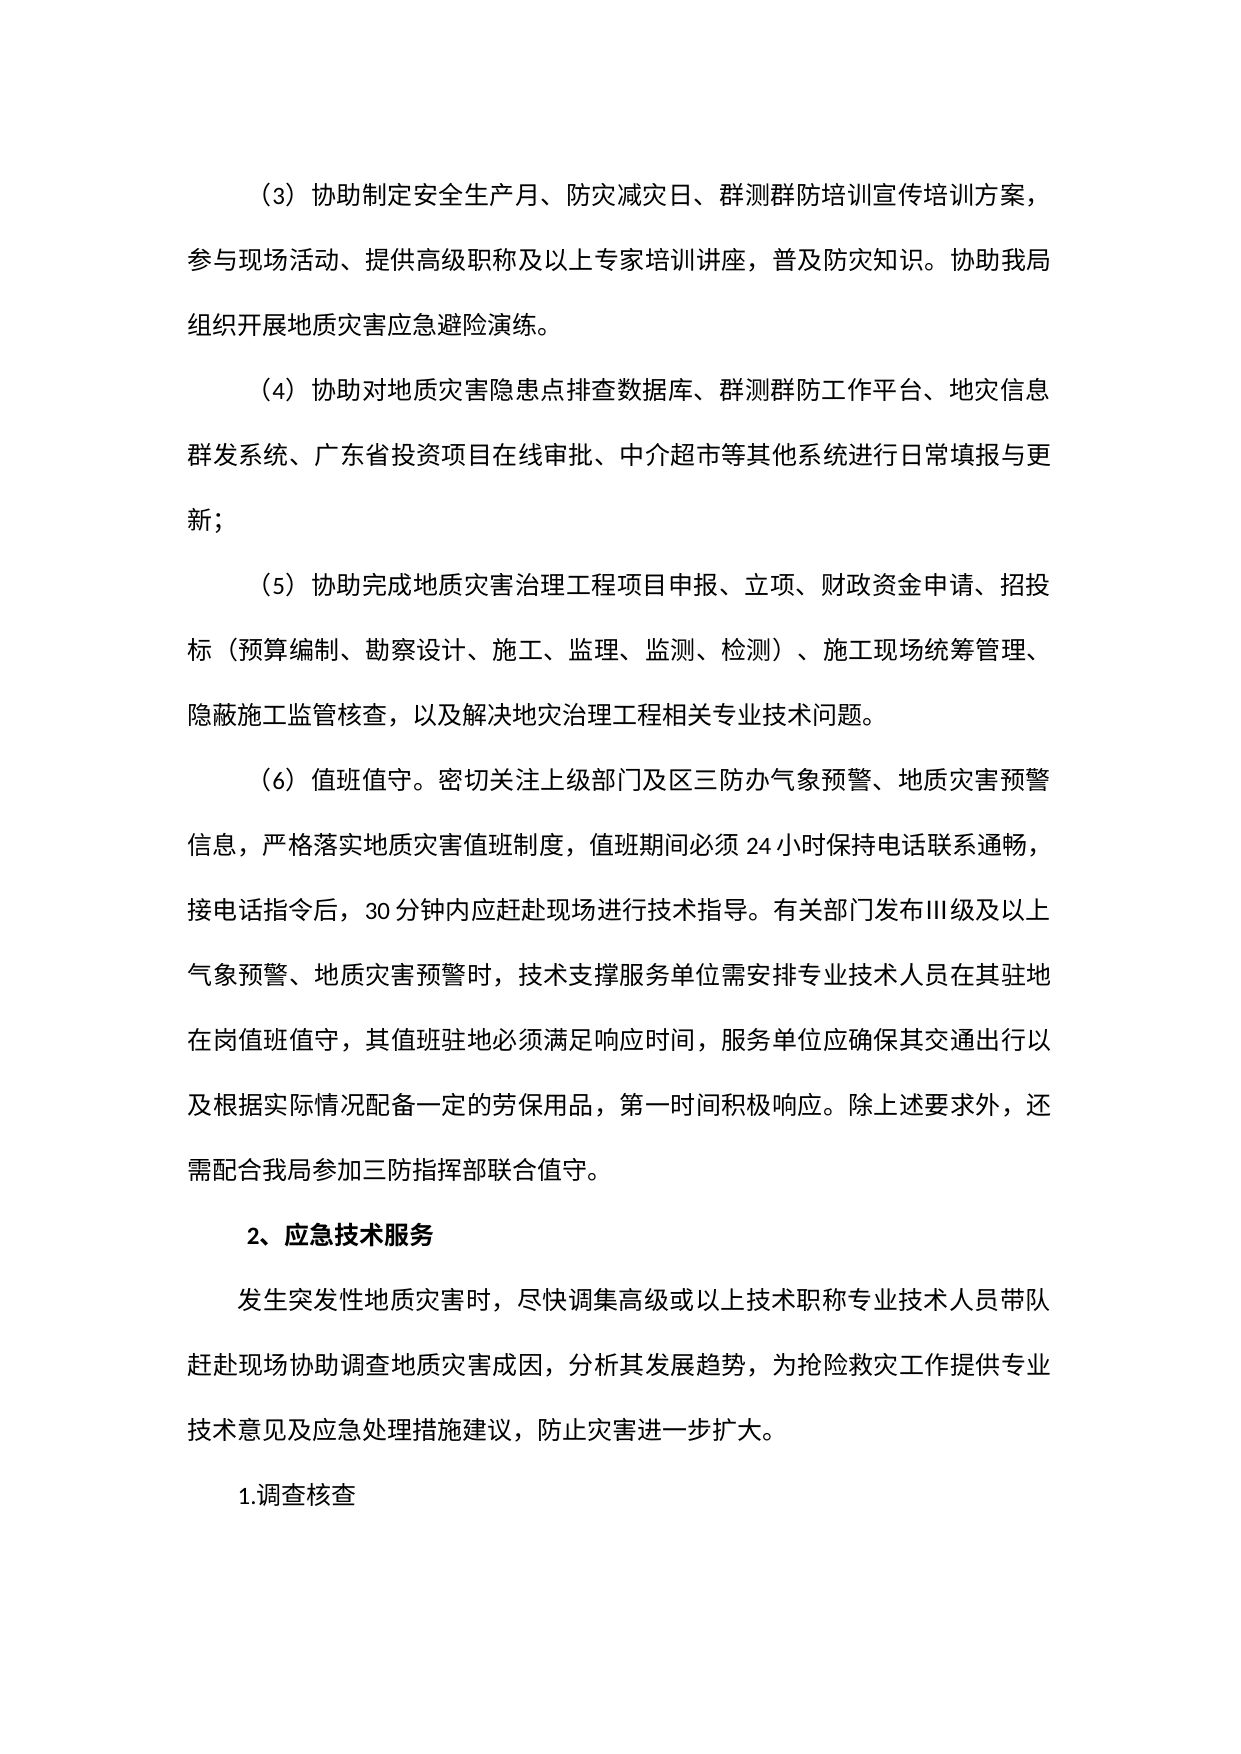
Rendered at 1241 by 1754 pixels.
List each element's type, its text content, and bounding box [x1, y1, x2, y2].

text 发生突发性地质灾害时，尽快调集高级或以上技术职称专业技术人员带队赶赴现场协助调查地质灾害成因，分析其发展趋势，为抢险救灾工作提供专业技术意见及应急处理措施建议，防止灾害进一步扩大。 [187, 1267, 1053, 1462]
text （5）协助完成地质灾害治理工程项目申报、立项、财政资金申请、招投标（预算编制、勘察设计、施工、监理、监测、检测）、施工现场统筹管理、隐蔽施工监管核查，以及解决地灾治理工程相关专业技术问题。 [187, 552, 1053, 747]
text （3）协助制定安全生产月、防灾减灾日、群测群防培训宣传培训方案，参与现场活动、提供高级职称及以上专家培训讲座，普及防灾知识。协助我局组织开展地质灾害应急避险演练。 [187, 162, 1053, 357]
text 1.调查核查 [187, 1462, 1053, 1527]
text （4）协助对地质灾害隐患点排查数据库、群测群防工作平台、地灾信息群发系统、广东省投资项目在线审批、中介超市等其他系统进行日常填报与更新； [187, 357, 1053, 552]
text 2、应急技术服务 [187, 1202, 1053, 1267]
text （6）值班值守。密切关注上级部门及区三防办气象预警、地质灾害预警信息，严格落实地质灾害值班制度，值班期间必须24小时保持电话联系通畅，接电话指令后，30分钟内应赶赴现场进行技术指导。有关部门发布Ⅲ级及以上气象预警、地质灾害预警时，技术支撑服务单位需安排专业技术人员在其驻地在岗值班值守，其值班驻地必须满足响应时间，服务单位应确保其交通出行以及根据实际情况配备一定的劳保用品，第一时间积极响应。除上述要求外，还需配合我局参加三防指挥部联合值守。 [187, 747, 1053, 1202]
